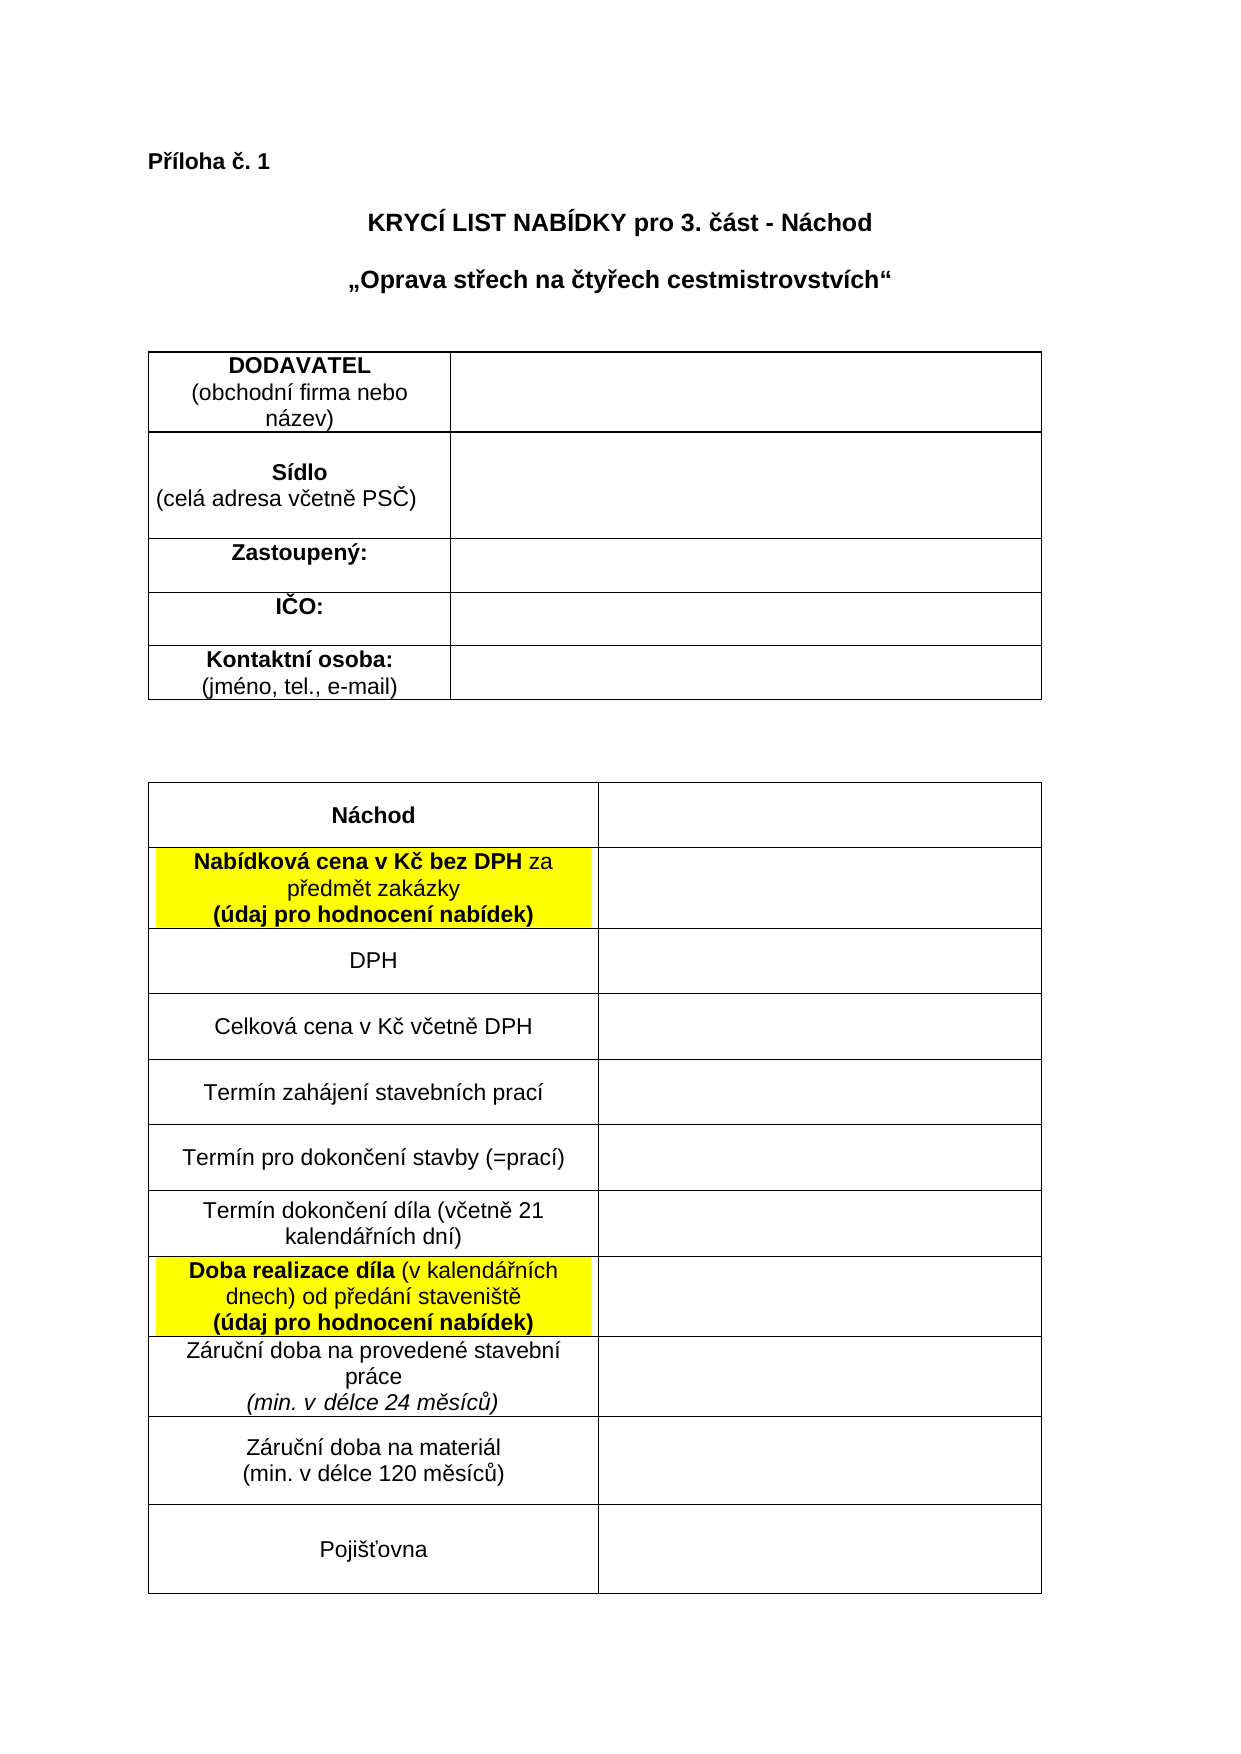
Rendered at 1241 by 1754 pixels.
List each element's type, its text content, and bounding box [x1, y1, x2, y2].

table_cell [599, 1337, 1041, 1416]
text „Oprava střech na čtyřech cestmistrovstvích“ [148, 265, 1092, 294]
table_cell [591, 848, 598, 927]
table_cell DPH [149, 929, 598, 993]
table_cell Pojišťovna [149, 1505, 598, 1592]
table_cell Termín dokončení díla (včetně 21 kalendářních dní) [149, 1191, 598, 1256]
table_cell [599, 848, 1041, 927]
table_cell [451, 593, 1041, 645]
table_cell [599, 1125, 1041, 1190]
table_cell Zastoupený: [149, 539, 450, 592]
table_cell [599, 1060, 1041, 1124]
table_cell Kontaktní osoba: (jméno, tel., e-mail) [149, 646, 450, 699]
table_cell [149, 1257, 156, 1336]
table_cell Termín pro dokončení stavby (=prací) [149, 1125, 598, 1190]
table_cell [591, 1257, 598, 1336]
table_header DODAVATEL (obchodní firma nebo název) [149, 353, 450, 431]
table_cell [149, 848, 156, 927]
table_cell Celková cena v Kč včetně DPH [149, 994, 598, 1059]
text Příloha č. 1 [148, 148, 1092, 174]
table_cell IČO: [149, 593, 450, 645]
table_cell Termín zahájení stavebních prací [149, 1060, 598, 1124]
table_header [599, 783, 1041, 847]
table_cell [451, 646, 1041, 699]
table_cell [599, 1191, 1041, 1256]
table_cell Záruční doba na provedené stavební práce (min. v délce 24 měsíců) [149, 1337, 598, 1416]
table_cell [599, 1417, 1041, 1504]
table_cell [599, 929, 1041, 993]
table_header [451, 353, 1041, 431]
table_cell Sídlo (celá adresa včetně PSČ) [149, 433, 450, 538]
table_cell [599, 1505, 1041, 1592]
table_cell Záruční doba na materiál (min. v délce 120 měsíců) [149, 1417, 598, 1504]
table_cell [451, 539, 1041, 592]
table_cell [599, 994, 1041, 1059]
table_header Náchod [149, 783, 598, 847]
table_cell [599, 1257, 1041, 1336]
text KRYCÍ LIST NABÍDKY pro 3. část - Náchod [148, 208, 1092, 236]
table_cell [451, 433, 1041, 538]
